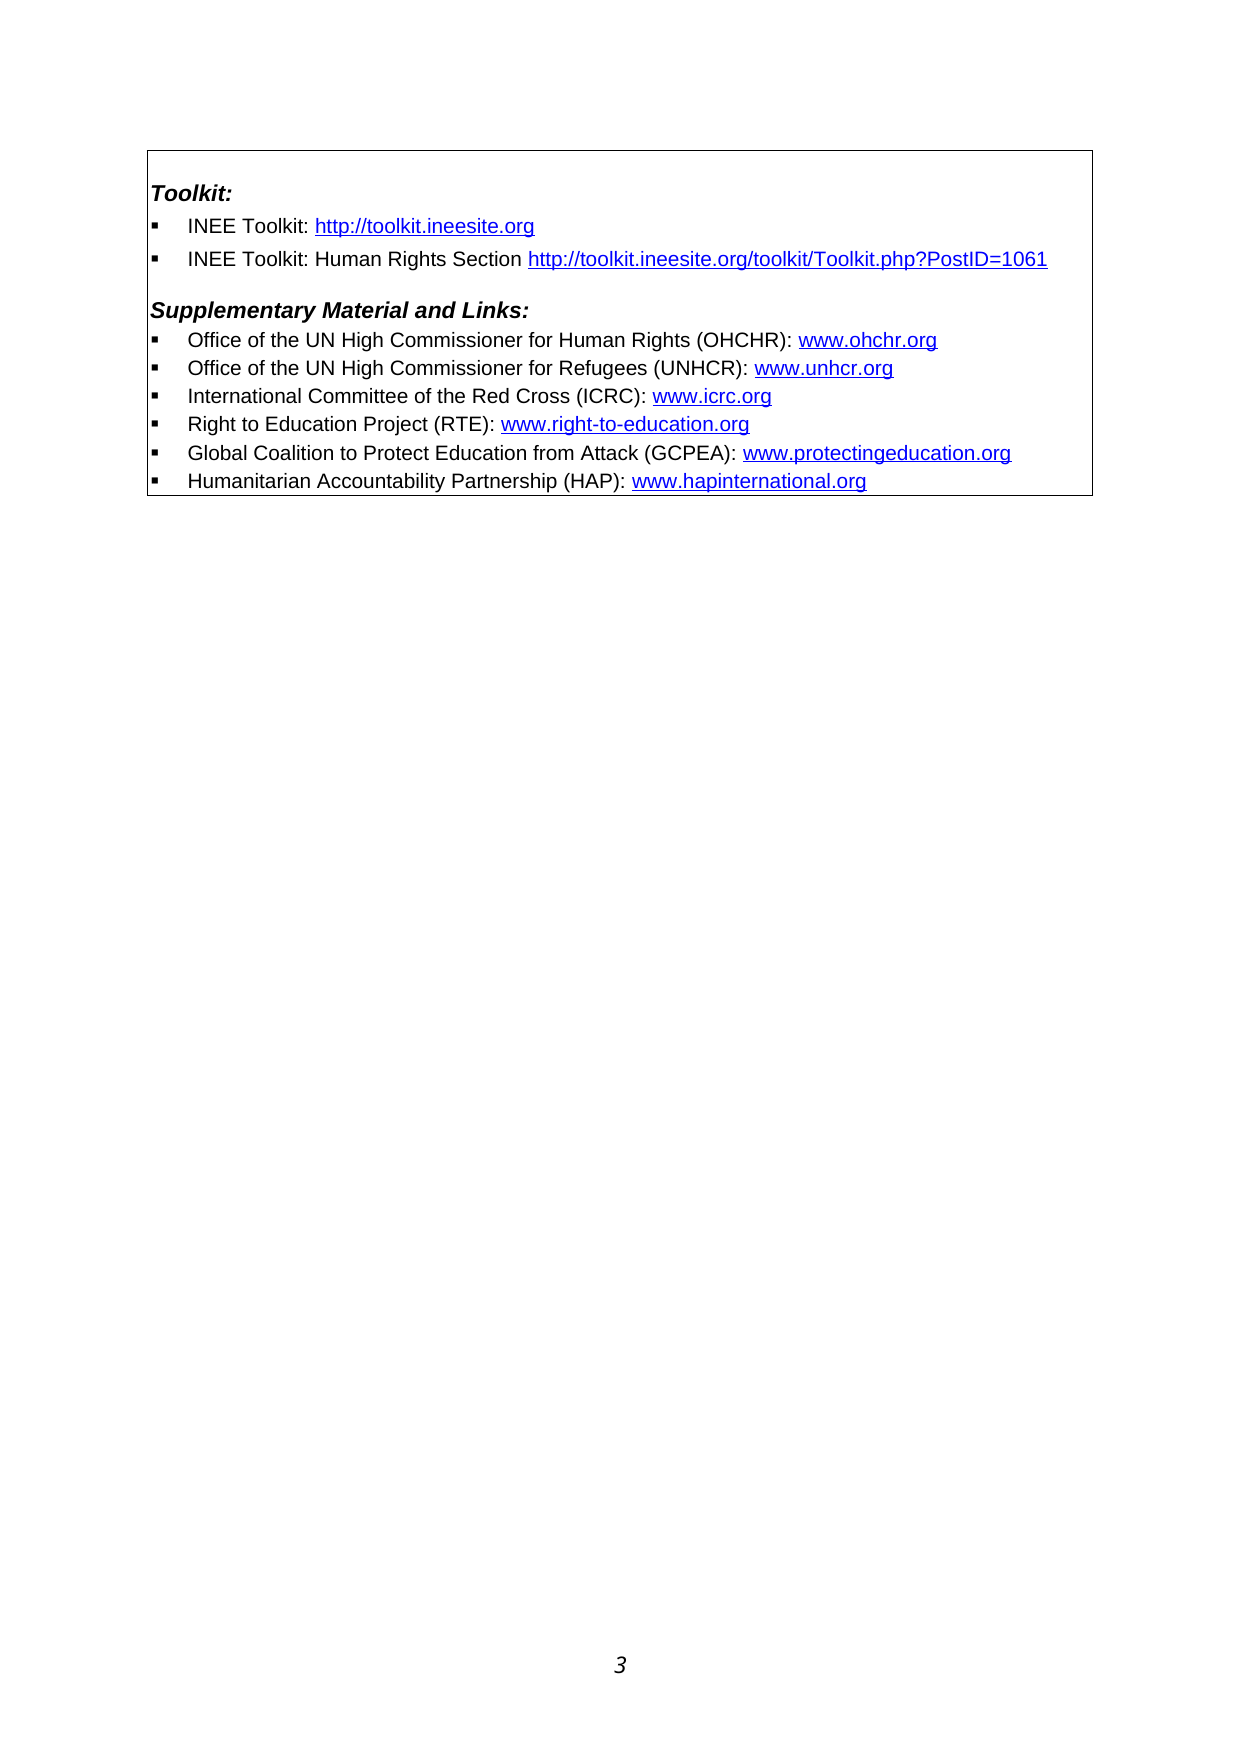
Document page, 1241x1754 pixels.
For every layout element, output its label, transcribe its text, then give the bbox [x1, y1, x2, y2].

list Office of the UN High Commissioner for Refugees (UNHCR): www.unhcr.org [148, 353, 1092, 380]
list Toolkit: [150, 179, 1090, 206]
list INEE Toolkit: http://toolkit.ineesite.org [148, 211, 1092, 238]
list International Committee of the Red Cross (ICRC): www.icrc.org [148, 381, 1092, 408]
list Right to Education Project (RTE): www.right-to-education.org [148, 409, 1092, 436]
list Supplementary Material and Links: [150, 297, 1090, 323]
list Global Coalition to Protect Education from Attack (GCPEA): www.protectingeducation.org [148, 437, 1092, 464]
list Office of the UN High Commissioner for Human Rights (OHCHR): www.ohchr.org [148, 324, 1092, 352]
list Humanitarian Accountability Partnership (HAP): www.hapinternational.org [148, 466, 1092, 495]
list INEE Toolkit: Human Rights Section http://toolkit.ineesite.org/toolkit/Toolkit.php?PostID=1061 [148, 243, 1092, 271]
